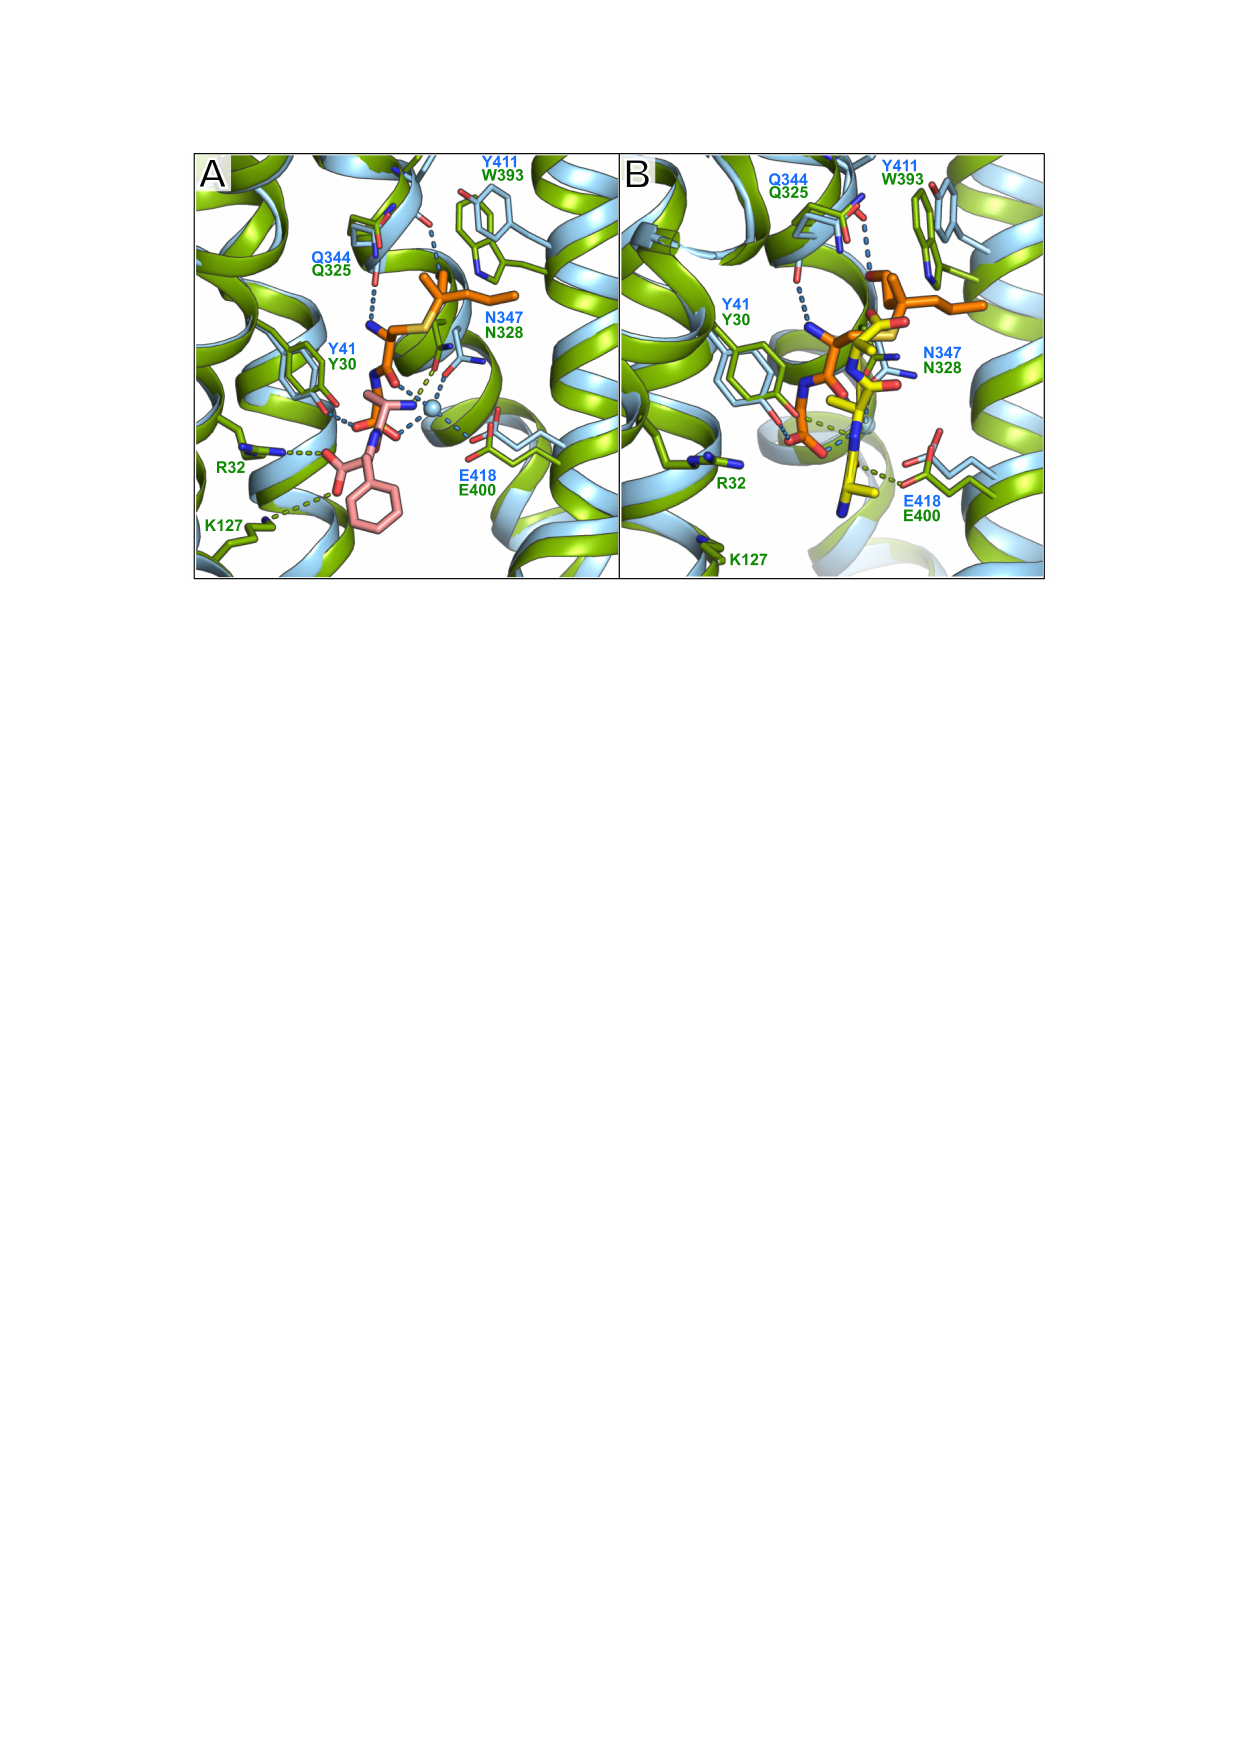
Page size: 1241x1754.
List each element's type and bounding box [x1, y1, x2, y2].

picture [187, 150, 1053, 584]
